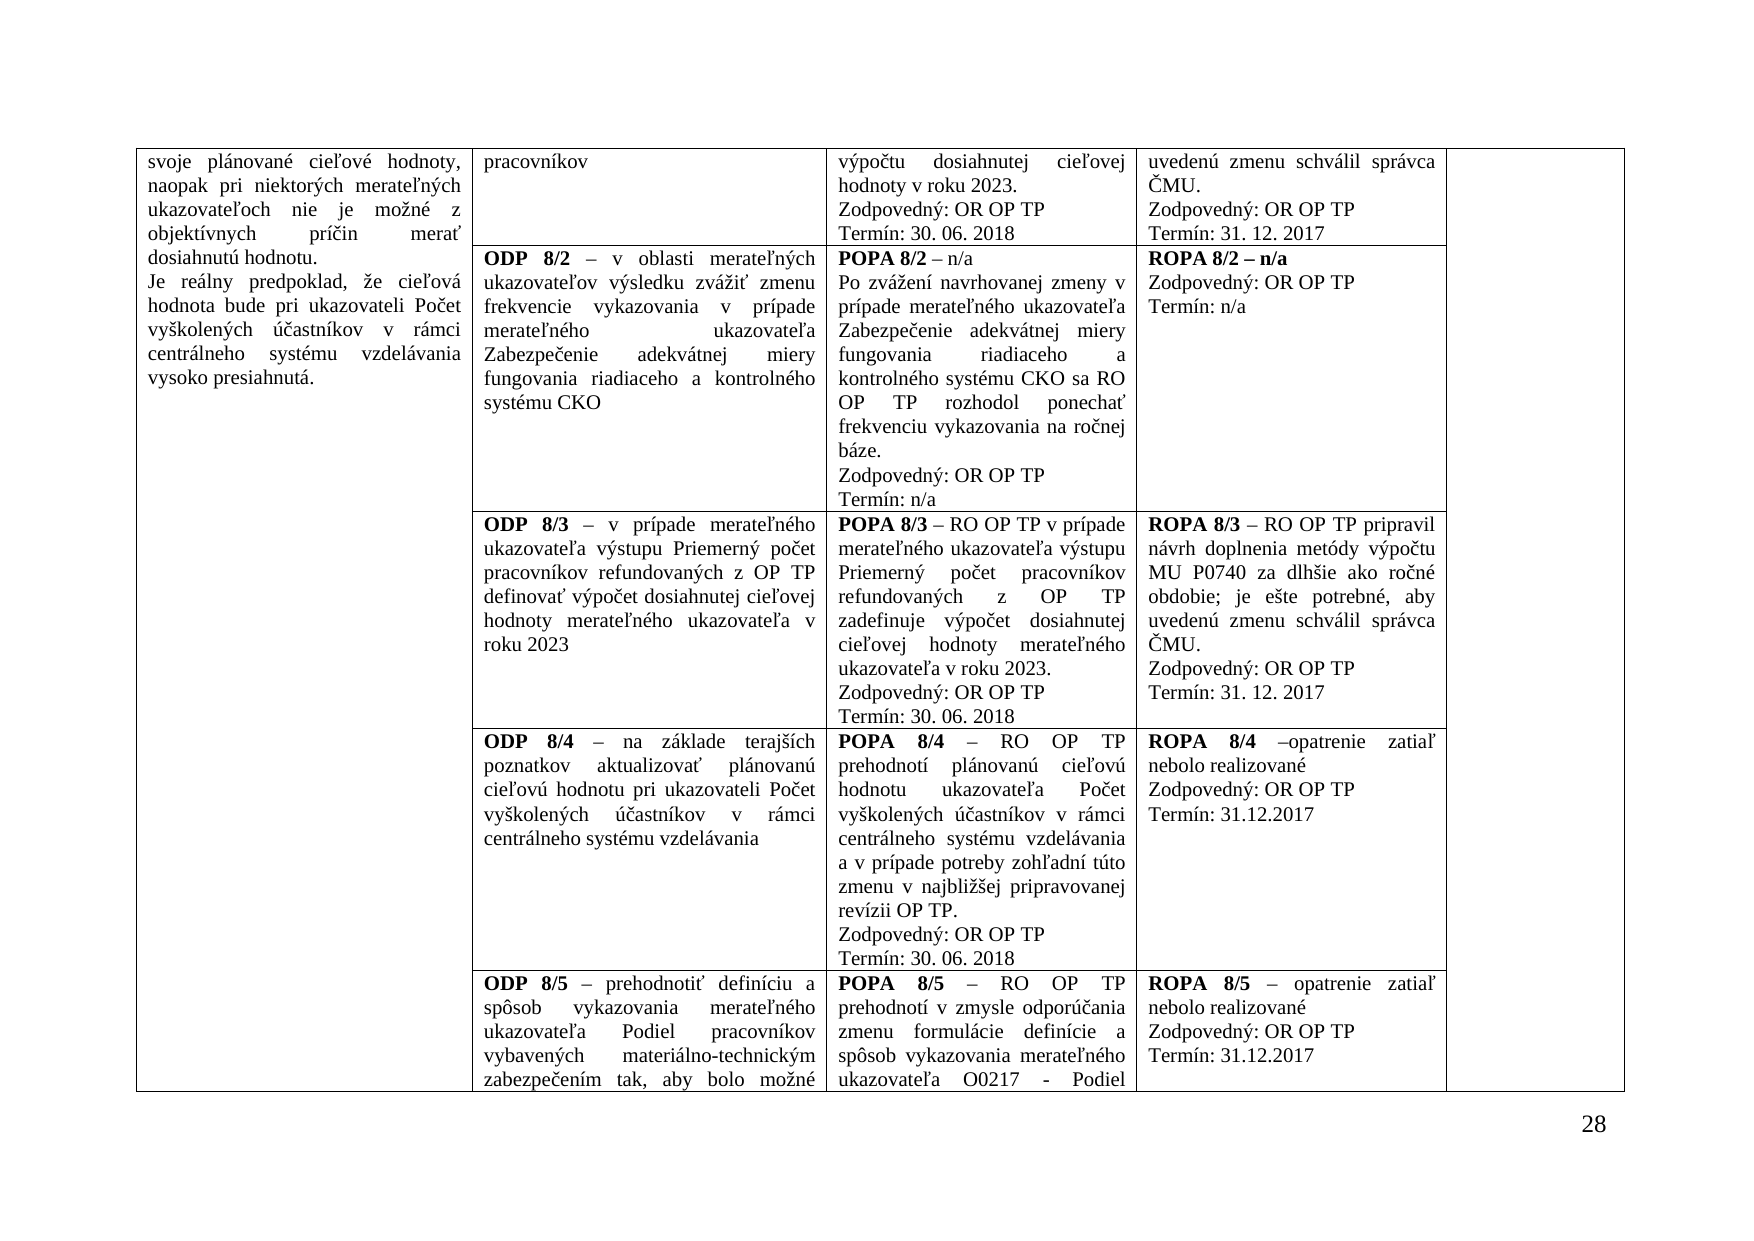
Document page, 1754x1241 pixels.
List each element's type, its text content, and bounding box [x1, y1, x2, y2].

table_cell ROPA 8/2 – n/a Zodpovedný: OR OP TP Termín: n/a [1137, 246, 1446, 511]
table_cell ODP 8/4 – na základe terajších poznatkov aktualizovať plánovanú cieľovú hodnotu pri ukazovateli Počet vyškolených účastníkov v rámci centrálneho systému vzdelávania [473, 729, 826, 970]
table_cell ROPA 8/4 –opatrenie zatiaľ nebolo realizované Zodpovedný: OR OP TP Termín: 31.12.2017 [1137, 729, 1446, 970]
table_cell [827, 149, 1136, 245]
table_cell ROPA 8/3 – RO OP TP pripravil návrh doplnenia metódy výpočtu MU P0740 za dlhšie ako ročné obdobie; je ešte potrebné, aby uvedenú zmenu schválil správca ČMU. Zodpovedný: OR OP TP Termín: 31. 12. 2017 [1137, 512, 1446, 728]
table_cell POPA 8/3 – RO OP TP v prípade merateľného ukazovateľa výstupu Priemerný počet pracovníkov refundovaných z OP TP zadefinuje výpočet dosiahnutej cieľovej hodnoty merateľného ukazovateľa v roku 2023. Zodpovedný: OR OP TP Termín: 30. 06. 2018 [827, 512, 1136, 728]
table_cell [473, 971, 826, 1091]
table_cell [1137, 971, 1446, 1091]
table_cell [1137, 149, 1446, 245]
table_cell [473, 149, 826, 245]
table_cell POPA 8/2 – n/a Po zvážení navrhovanej zmeny v prípade merateľného ukazovateľa Zabezpečenie adekvátnej miery fungovania riadiaceho a kontrolného systému CKO sa RO OP TP rozhodol ponechať frekvenciu vykazovania na ročnej báze. Zodpovedný: OR OP TP Termín: n/a [827, 246, 1136, 511]
table_cell ODP 8/3 – v prípade merateľného ukazovateľa výstupu Priemerný počet pracovníkov refundovaných z OP TP definovať výpočet dosiahnutej cieľovej hodnoty merateľného ukazovateľa v roku 2023 [473, 512, 826, 728]
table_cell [827, 971, 1136, 1091]
table_cell ODP 8/2 – v oblasti merateľných ukazovateľov výsledku zvážiť zmenu frekvencie vykazovania v prípade merateľného ukazovateľa Zabezpečenie adekvátnej miery fungovania riadiaceho a kontrolného systému CKO [473, 246, 826, 511]
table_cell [137, 149, 472, 1091]
table_cell POPA 8/4 – RO OP TP prehodnotí plánovanú cieľovú hodnotu ukazovateľa Počet vyškolených účastníkov v rámci centrálneho systému vzdelávania a v prípade potreby zohľadní túto zmenu v najbližšej pripravovanej revízii OP TP. Zodpovedný: OR OP TP Termín: 30. 06. 2018 [827, 729, 1136, 970]
